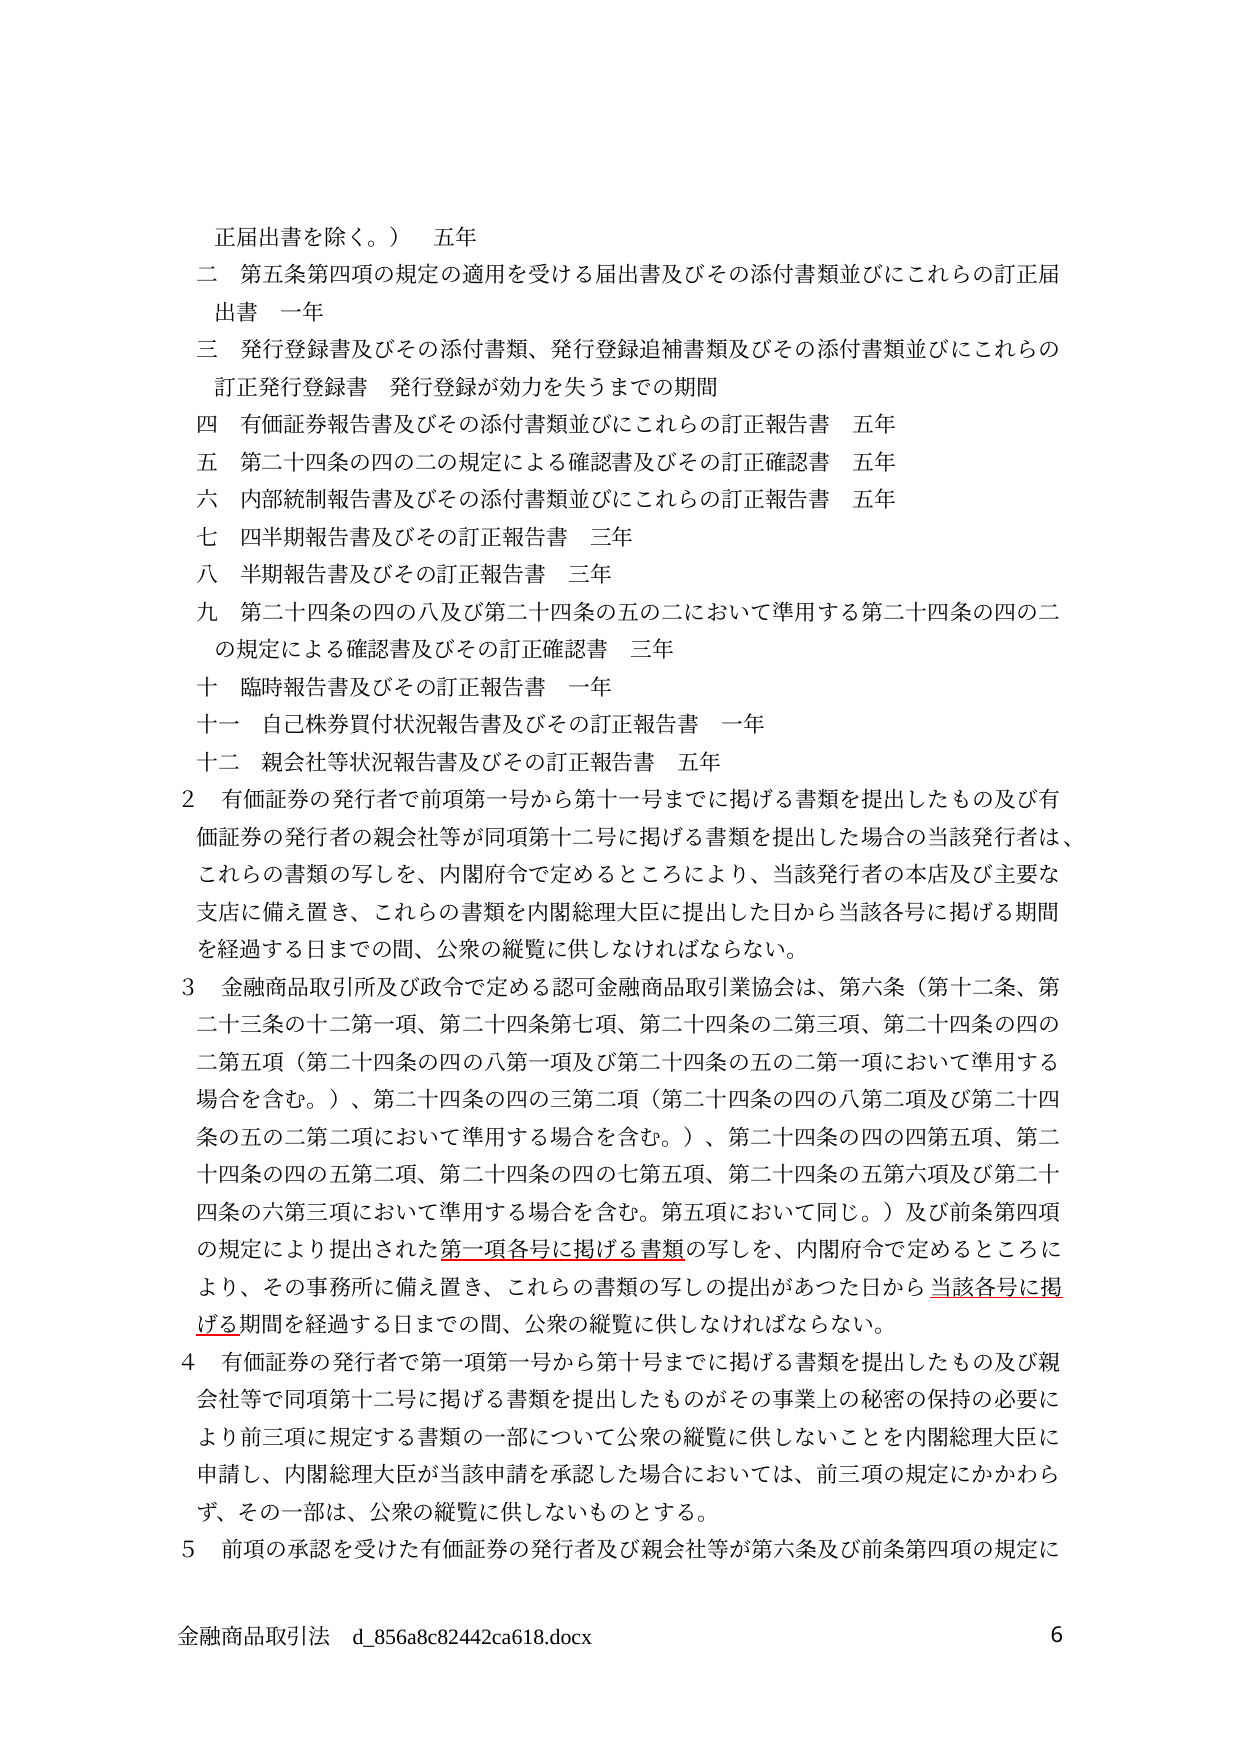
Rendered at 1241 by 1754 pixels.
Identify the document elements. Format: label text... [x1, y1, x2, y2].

text 十 臨時報告書及びその訂正報告書 一年 [196, 667, 1063, 704]
text 十二 親会社等状況報告書及びその訂正報告書 五年 [196, 742, 1063, 779]
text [196, 217, 1063, 254]
text 四 有価証券報告書及びその添付書類並びにこれらの訂正報告書 五年 [196, 404, 1063, 442]
text 六 内部統制報告書及びその添付書類並びにこれらの訂正報告書 五年 [196, 479, 1063, 517]
text ４ 有価証券の発行者で第一項第一号から第十号までに掲げる書類を提出したもの及び親会社等で同項第十二号に掲げる書類を提出したものがその事業上の秘密の保持の必要により前三項に規定する書類の一部について公衆の縦覧に供しないことを内閣総理大臣に申請し、内閣総理大臣が当該申請を承認した場合においては、前三項の規定にかかわらず、その一部は、公衆の縦覧に供しないものとする。 [177, 1342, 1063, 1529]
text ２ 有価証券の発行者で前項第一号から第十一号までに掲げる書類を提出したもの及び有価証券の発行者の親会社等が同項第十二号に掲げる書類を提出した場合の当該発行者は、これらの書類の写しを、内閣府令で定めるところにより、当該発行者の本店及び主要な支店に備え置き、これらの書類を内閣総理大臣に提出した日から当該各号に掲げる期間を経過する日までの間、公衆の縦覧に供しなければならない。 [177, 779, 1063, 967]
text 九 第二十四条の四の八及び第二十四条の五の二において準用する第二十四条の四の二の規定による確認書及びその訂正確認書 三年 [196, 592, 1063, 667]
text 二 第五条第四項の規定の適用を受ける届出書及びその添付書類並びにこれらの訂正届出書 一年 [196, 254, 1063, 329]
text 七 四半期報告書及びその訂正報告書 三年 [196, 517, 1063, 554]
text 八 半期報告書及びその訂正報告書 三年 [196, 554, 1063, 592]
text ３ 金融商品取引所及び政令で定める認可金融商品取引業協会は、第六条（第十二条、第二十三条の十二第一項、第二十四条第七項、第二十四条の二第三項、第二十四条の四の二第五項（第二十四条の四の八第一項及び第二十四条の五の二第一項において準用する場合を含む。）、第二十四条の四の三第二項（第二十四条の四の八第二項及び第二十四条の五の二第二項において準用する場合を含む。）、第二十四条の四の四第五項、第二十四条の四の五第二項、第二十四条の四の七第五項、第二十四条の五第六項及び第二十四条の六第三項において準用する場合を含む。第五項において同じ。）及び前条第四項の規定により提出された第一項各号に掲げる書類の写しを、内閣府令で定めるところにより、その事務所に備え置き、これらの書類の写しの提出があつた日から当該各号に掲げる期間を経過する日までの間、公衆の縦覧に供しなければならない。 [177, 967, 1063, 1342]
text 三 発行登録書及びその添付書類、発行登録追補書類及びその添付書類並びにこれらの訂正発行登録書 発行登録が効力を失うまでの期間 [196, 329, 1063, 404]
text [177, 1529, 1063, 1567]
text 五 第二十四条の四の二の規定による確認書及びその訂正確認書 五年 [196, 442, 1063, 479]
text 十一 自己株券買付状況報告書及びその訂正報告書 一年 [196, 704, 1063, 742]
